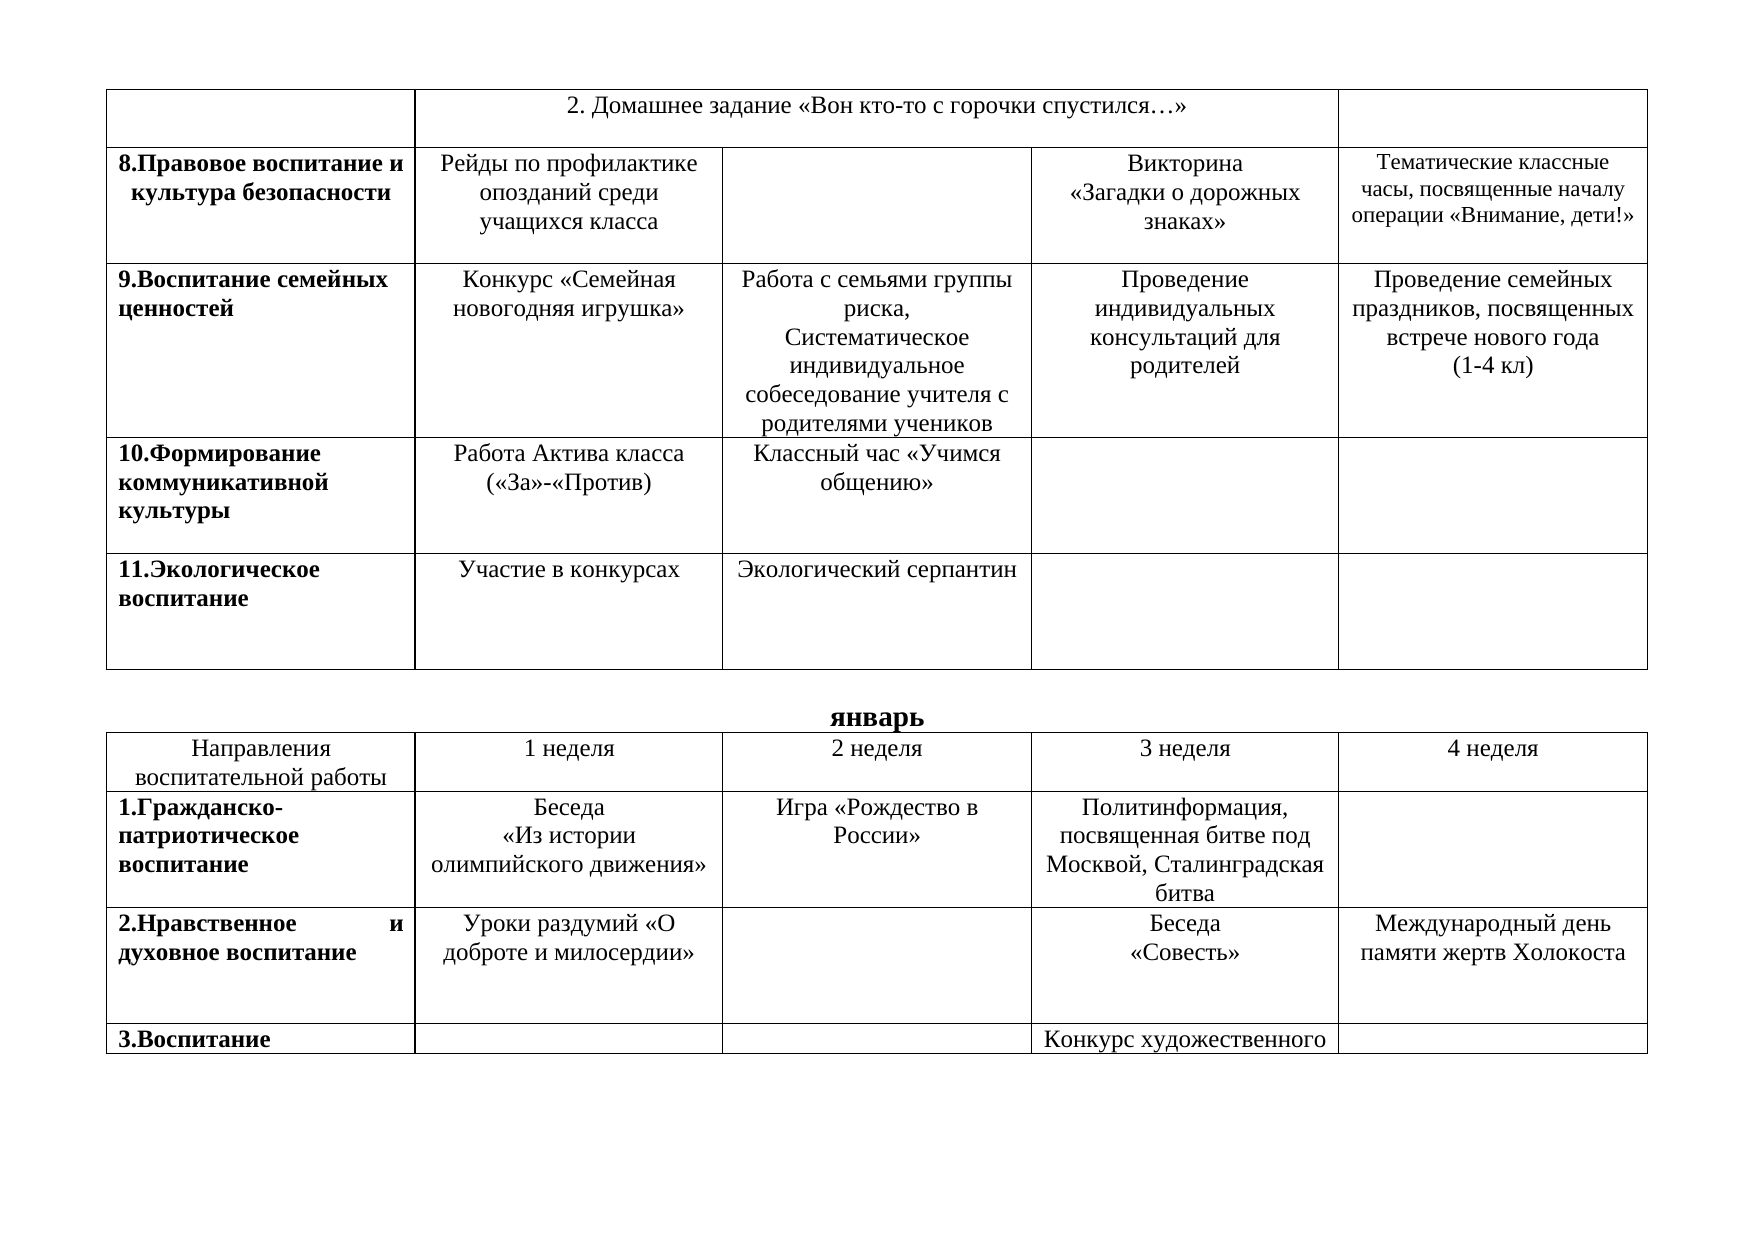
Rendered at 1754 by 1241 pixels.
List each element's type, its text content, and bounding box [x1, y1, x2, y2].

table_cell Рейды по профилактике опозданий среди учащихся класса [416, 148, 722, 263]
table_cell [107, 90, 414, 147]
table_cell Беседа «Из истории олимпийского движения» [416, 792, 722, 907]
table_header 1 неделя [416, 733, 722, 791]
table_cell Проведение семейных праздников, посвященных встрече нового года (1-4 кл) [1339, 264, 1647, 437]
text январь [118, 699, 1636, 732]
table_cell Уроки раздумий «О доброте и милосердии» [416, 908, 722, 1023]
table_cell 9.Воспитание семейных ценностей [107, 264, 414, 437]
table_cell Работа Актива класса («За»-«Против) [416, 438, 722, 553]
table_cell [723, 1024, 1031, 1053]
table_cell [1339, 554, 1647, 669]
table_header 2 неделя [723, 733, 1031, 791]
table_cell Конкурс «Семейная новогодняя игрушка» [416, 264, 722, 437]
table_cell Тематические классные часы, посвященные началу операции «Внимание, дети!» [1339, 148, 1647, 263]
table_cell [416, 90, 1338, 147]
table_cell [1339, 438, 1647, 553]
table_cell Проведение индивидуальных консультаций для родителей [1032, 264, 1338, 437]
table_cell [723, 148, 1031, 263]
table_cell 10.Формирование коммуникативной культуры [107, 438, 414, 553]
table_cell 8.Правовое воспитание и культура безопасности [107, 148, 414, 263]
table_cell Работа с семьями группы риска, Систематическое индивидуальное собеседование учителя с родителями учеников [723, 264, 1031, 437]
table_cell [1339, 1024, 1647, 1053]
table_cell Политинформация, посвященная битве под Москвой, Сталинградская битва [1032, 792, 1338, 907]
table_cell 2.Нравственное и духовное воспитание [107, 908, 414, 1023]
table_cell Участие в конкурсах [416, 554, 722, 669]
table_cell [723, 908, 1031, 1023]
table_cell [1032, 554, 1338, 669]
table_cell Классный час «Учимся общению» [723, 438, 1031, 553]
table_cell 11.Экологическое воспитание [107, 554, 414, 669]
table_cell Беседа «Совесть» [1032, 908, 1338, 1023]
table_cell Международный день памяти жертв Холокоста [1339, 908, 1647, 1023]
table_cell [1032, 1024, 1338, 1053]
table_cell 1.Гражданско-патриотическое воспитание [107, 792, 414, 907]
table_cell [1032, 438, 1338, 553]
table_cell Викторина «Загадки о дорожных знаках» [1032, 148, 1338, 263]
table_cell [1339, 792, 1647, 907]
table_header Направления воспитательной работы [107, 733, 414, 791]
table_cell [1339, 90, 1647, 147]
table_header 3 неделя [1032, 733, 1338, 791]
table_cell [107, 1024, 414, 1053]
table_cell [416, 1024, 722, 1053]
table_cell Экологический серпантин [723, 554, 1031, 669]
table_cell Игра «Рождество в России» [723, 792, 1031, 907]
table_header 4 неделя [1339, 733, 1647, 791]
